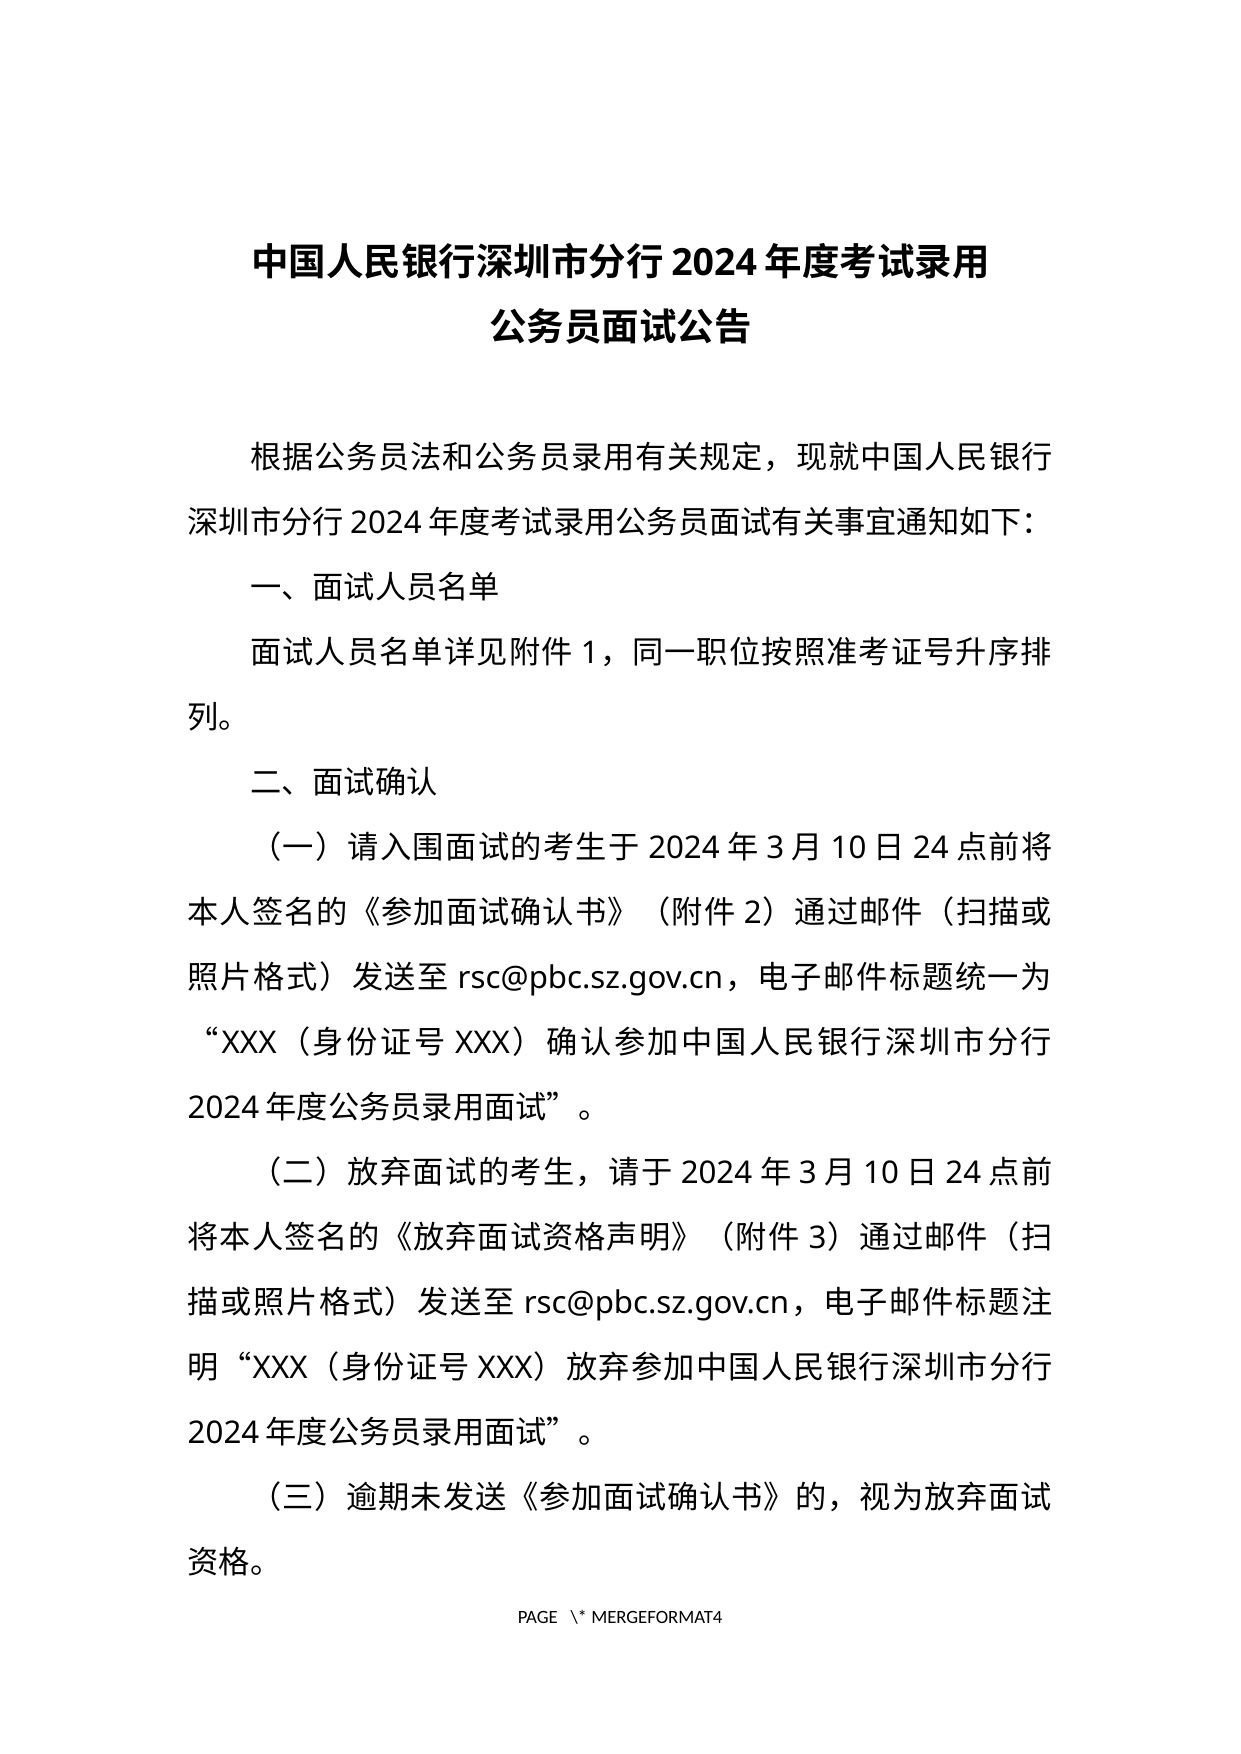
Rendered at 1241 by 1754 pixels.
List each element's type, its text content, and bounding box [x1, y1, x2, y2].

text 二、面试确认 [187, 747, 1053, 812]
text 公务员面试公告 [187, 292, 1053, 357]
text （一）请入围面试的考生于2024年3月10日24点前将本人签名的《参加面试确认书》（附件2）通过邮件（扫描或照片格式）发送至rsc@pbc.sz.gov.cn，电子邮件标题统一为“XXX（身份证号XXX）确认参加中国人民银行深圳市分行2024年度公务员录用面试”。 [187, 812, 1053, 1137]
text 面试人员名单详见附件1，同一职位按照准考证号升序排列。 [187, 617, 1053, 747]
text 根据公务员法和公务员录用有关规定，现就中国人民银行深圳市分行2024年度考试录用公务员面试有关事宜通知如下： [187, 422, 1053, 552]
text 中国人民银行深圳市分行2024年度考试录用 [187, 227, 1053, 292]
text 一、面试人员名单 [187, 552, 1053, 617]
text （三）逾期未发送《参加面试确认书》的，视为放弃面试资格。 [187, 1462, 1053, 1592]
text （二）放弃面试的考生，请于2024年3月10日24点前将本人签名的《放弃面试资格声明》（附件3）通过邮件（扫描或照片格式）发送至rsc@pbc.sz.gov.cn，电子邮件标题注明“XXX（身份证号XXX）放弃参加中国人民银行深圳市分行2024年度公务员录用面试”。 [187, 1137, 1053, 1462]
